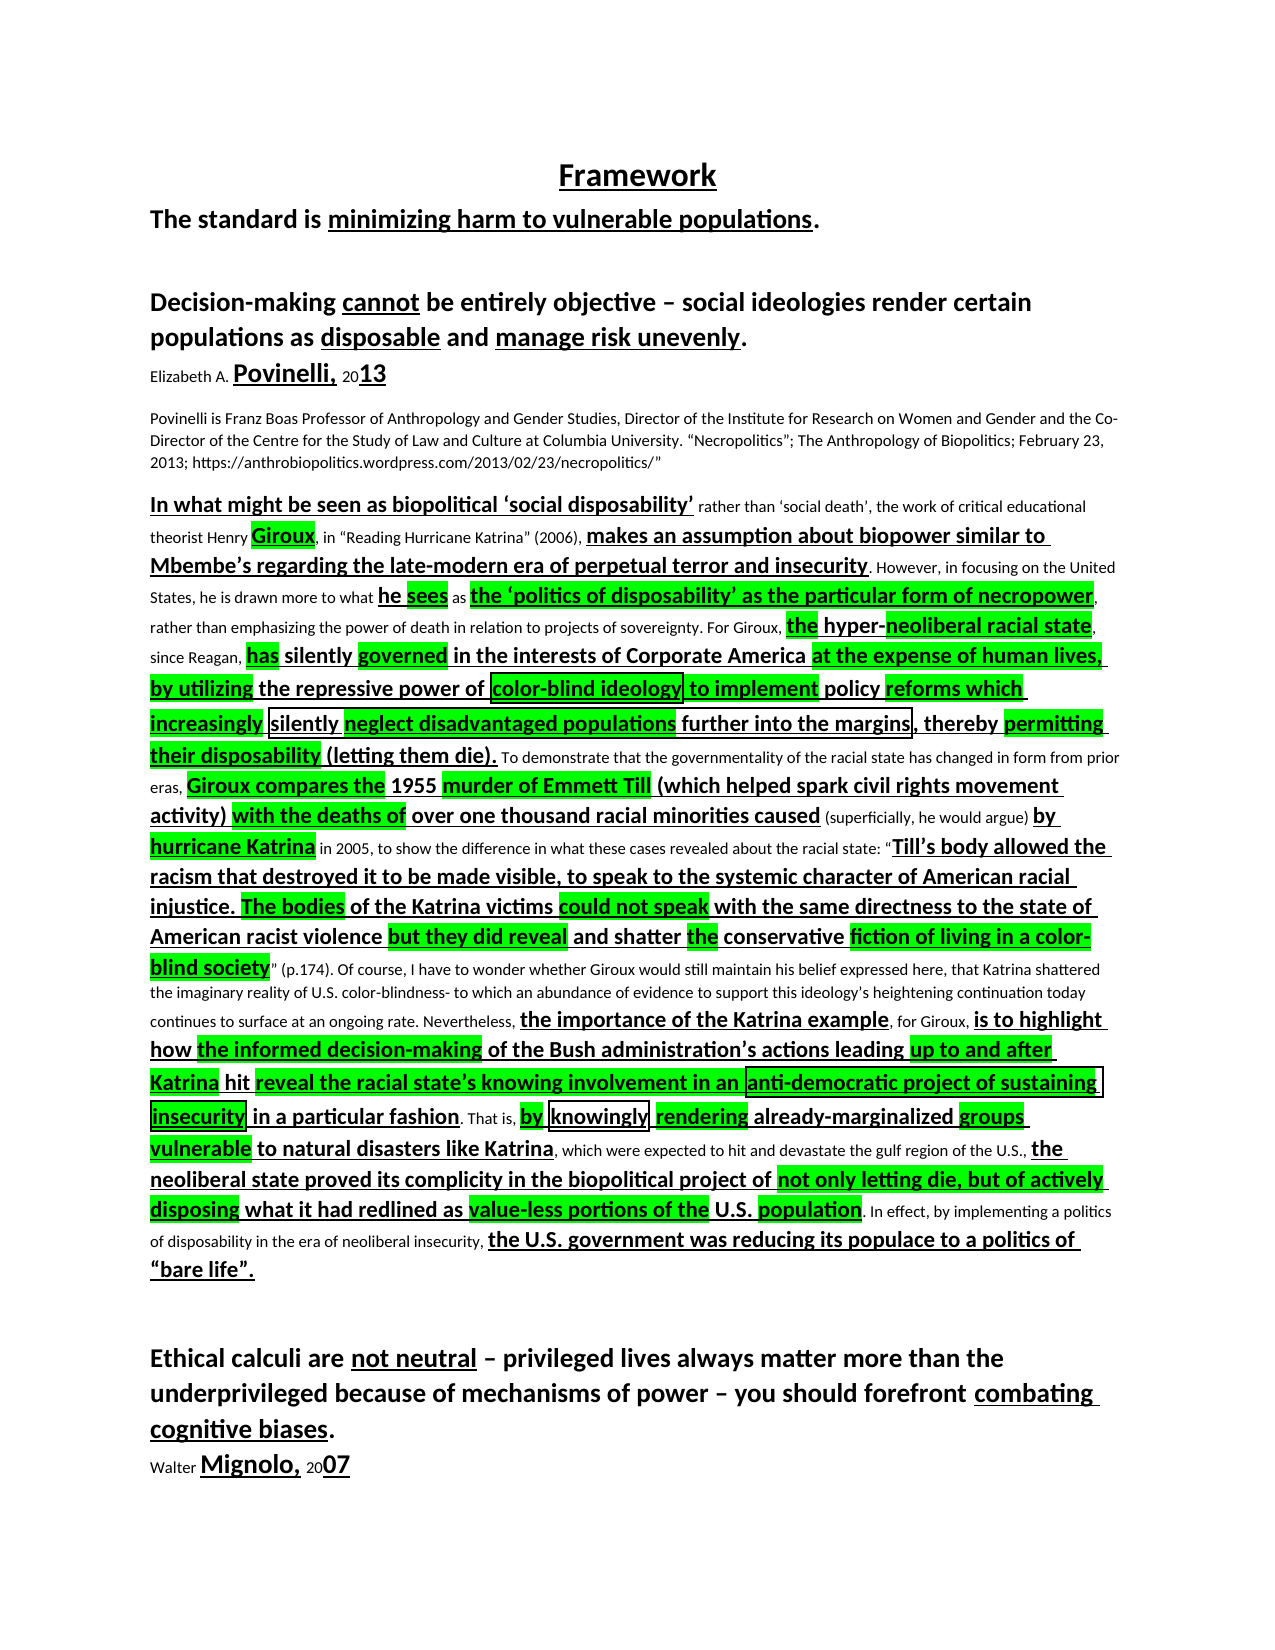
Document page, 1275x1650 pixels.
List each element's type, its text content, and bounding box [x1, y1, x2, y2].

text Povinelli is Franz Boas Professor of Anthropology and Gender Studies, Director of the Institute for Research on Women and Gender and the Co-Director of the Centre for the Study of Law and Culture at Columbia University. “Necropolitics”; The Anthropology of Biopolitics; February 23, 2013; https://anthrobiopolitics.wordpress.com/2013/02/23/necropolitics/” [150, 408, 1125, 472]
subtitle Ethical calculi are not neutral – privileged lives always matter more than the underprivileged because of mechanisms of power – you should forefront combating cognitive biases. [150, 1341, 1125, 1445]
subtitle Decision-making cannot be entirely objective – social ideologies render certain populations as disposable and manage risk unevenly. [150, 285, 1125, 353]
text Elizabeth A. Povinelli, 2013 [150, 356, 1125, 389]
subtitle The standard is minimizing harm to vulnerable populations. [150, 202, 1125, 235]
subtitle Framework [150, 154, 1125, 195]
text In what might be seen as biopolitical ‘social disposability’ rather than ‘social death’, the work of critical educational theorist Henry Giroux, in “Reading Hurricane Katrina” (2006), makes an assumption about biopower similar to Mbembe’s regarding the late-modern era of perpetual terror and insecurity. However, in focusing on the United States, he is drawn more to what he sees as the ‘politics of disposability’ as the particular form of necropower, rather than emphasizing the power of death in relation to projects of sovereignty. For Giroux, the hyper-neoliberal racial state, since Reagan, has silently governed in the interests of Corporate America at the expense of human lives, by utilizing the repressive power of color-blind ideology to implement policy reforms which increasingly silently neglect disadvantaged populations further into the margins, thereby permitting their disposability (letting them die). To demonstrate that the governmentality of the racial state has changed in form from prior eras, Giroux compares the 1955 murder of Emmett Till (which helped spark civil rights movement activity) with the deaths of over one thousand racial minorities caused (superficially, he would argue) by hurricane Katrina in 2005, to show the difference in what these cases revealed about the racial state: “Till’s body allowed the racism that destroyed it to be made visible, to speak to the systemic character of American racial injustice. The bodies of the Katrina victims could not speak with the same directness to the state of American racist violence but they did reveal and shatter the conservative fiction of living in a color-blind society” (p.174). Of course, I have to wonder whether Giroux would still maintain his belief expressed here, that Katrina shattered the imaginary reality of U.S. color-blindness- to which an abundance of evidence to support this ideology’s heightening continuation today continues to surface at an ongoing rate. Nevertheless, the importance of the Katrina example, for Giroux, is to highlight how the informed decision-making of the Bush administration’s actions leading up to and after Katrina hit reveal the racial state’s knowing involvement in an anti-democratic project of sustaining insecurity in a particular fashion. That is, by knowingly rendering already-marginalized groups vulnerable to natural disasters like Katrina, which were expected to hit and devastate the gulf region of the U.S., the neoliberal state proved its complicity in the biopolitical project of not only letting die, but of actively disposing what it had redlined as value-less portions of the U.S. population. In effect, by implementing a politics of disposability in the era of neoliberal insecurity, the U.S. government was reducing its populace to a politics of “bare life”. [150, 491, 1125, 1283]
text Walter Mignolo, 2007 [150, 1448, 1125, 1481]
